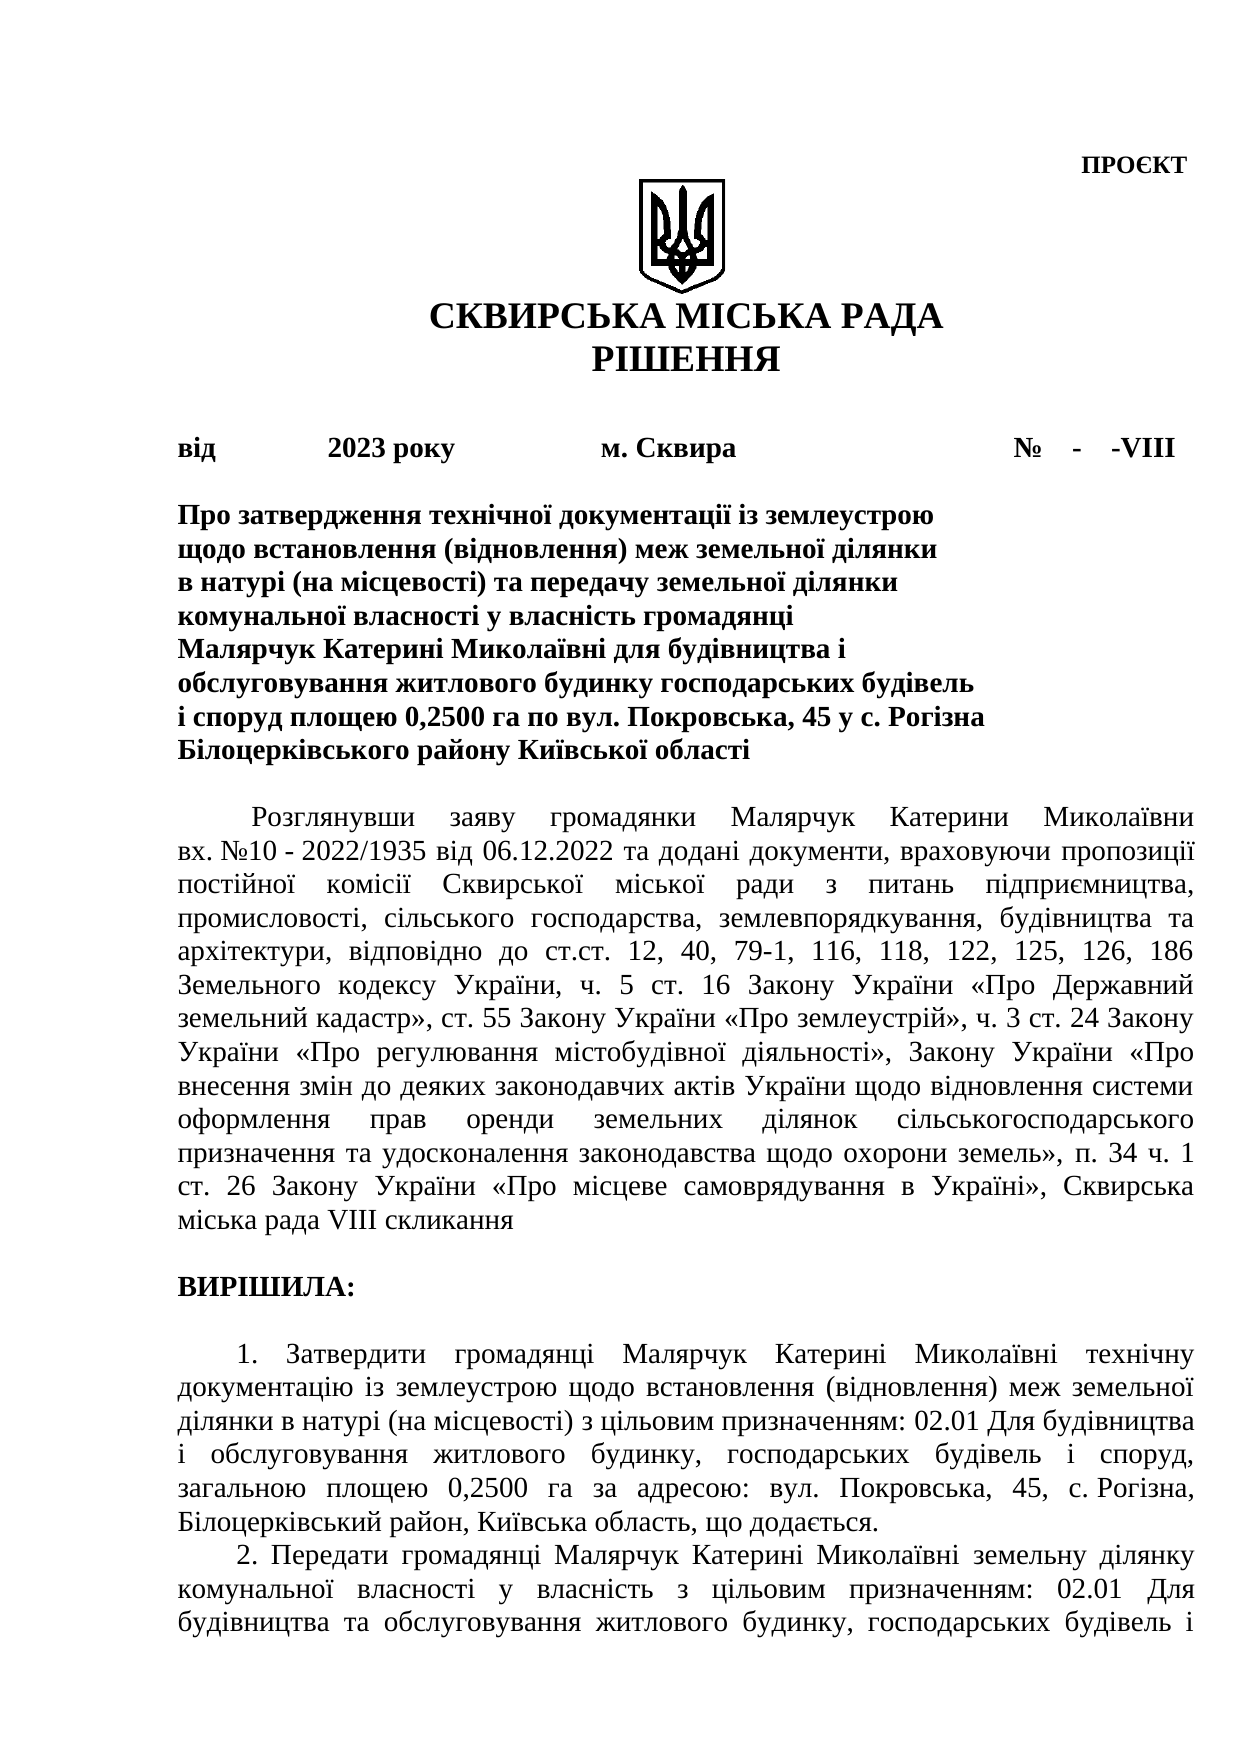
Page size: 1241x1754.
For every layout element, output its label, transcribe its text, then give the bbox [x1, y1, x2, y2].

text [177, 1537, 1195, 1638]
picture [639, 179, 725, 294]
text від 2023 року м. Сквира № - -VIII [177, 430, 1195, 464]
text 1. Затвердити громадянці Малярчук Катерині Миколаївні технічну документацію із землеустрою щодо встановлення (відновлення) меж земельної ділянки в натурі (на місцевості) з цільовим призначенням: 02.01 Для будівництва і обслуговування житлового будинку, господарських будівель і споруд, загальною площею 0,2500 га за адресою: вул. Покровська, 45, с. Рогізна, Білоцерківський район, Київська область, що додається. [177, 1336, 1195, 1537]
text ПРОЄКТ [177, 150, 1187, 179]
text в натурі (на місцевості) та передачу земельної ділянки [177, 564, 1195, 598]
text Малярчук Катерині Миколаївні для будівництва і [177, 632, 1195, 665]
text щодо встановлення (відновлення) меж земельної ділянки [177, 531, 1195, 564]
text ВИРІШИЛА: [177, 1269, 1195, 1302]
text обслуговування житлового будинку господарських будівель [177, 665, 1195, 699]
text комунальної власності у власність громадянці [177, 598, 1195, 632]
text і споруд площею 0,2500 га по вул. Покровська, 45 у с. Рогізна [177, 699, 1195, 732]
text РІШЕННЯ [177, 336, 1195, 379]
text СКВИРСЬКА МІСЬКА РАДА [177, 293, 1195, 336]
text Про затвердження технічної документації із землеустрою [177, 497, 1195, 531]
text Білоцерківського району Київської області [177, 732, 1195, 766]
text Розглянувши заяву громадянки Малярчук Катерини Миколаївни вх. №10 - 2022/1935 від 06.12.2022 та додані документи, враховуючи пропозиції постійної комісії Сквирської міської ради з питань підприємництва, промисловості, сільського господарства, землевпорядкування, будівництва та архітектури, відповідно до ст.ст. 12, 40, 79-1, 116, 118, 122, 125, 126, 186 Земельного кодексу України, ч. 5 ст. 16 Закону України «Про Державний земельний кадастр», ст. 55 Закону України «Про землеустрій», ч. 3 ст. 24 Закону України «Про регулювання містобудівної діяльності», Закону України «Про внесення змін до деяких законодавчих актів України щодо відновлення системи оформлення прав оренди земельних ділянок сільськогосподарського призначення та удосконалення законодавства щодо охорони земель», п. 34 ч. 1 ст. 26 Закону України «Про місцеве самоврядування в Україні», Сквирська міська рада VIIІ скликання [177, 799, 1195, 1235]
